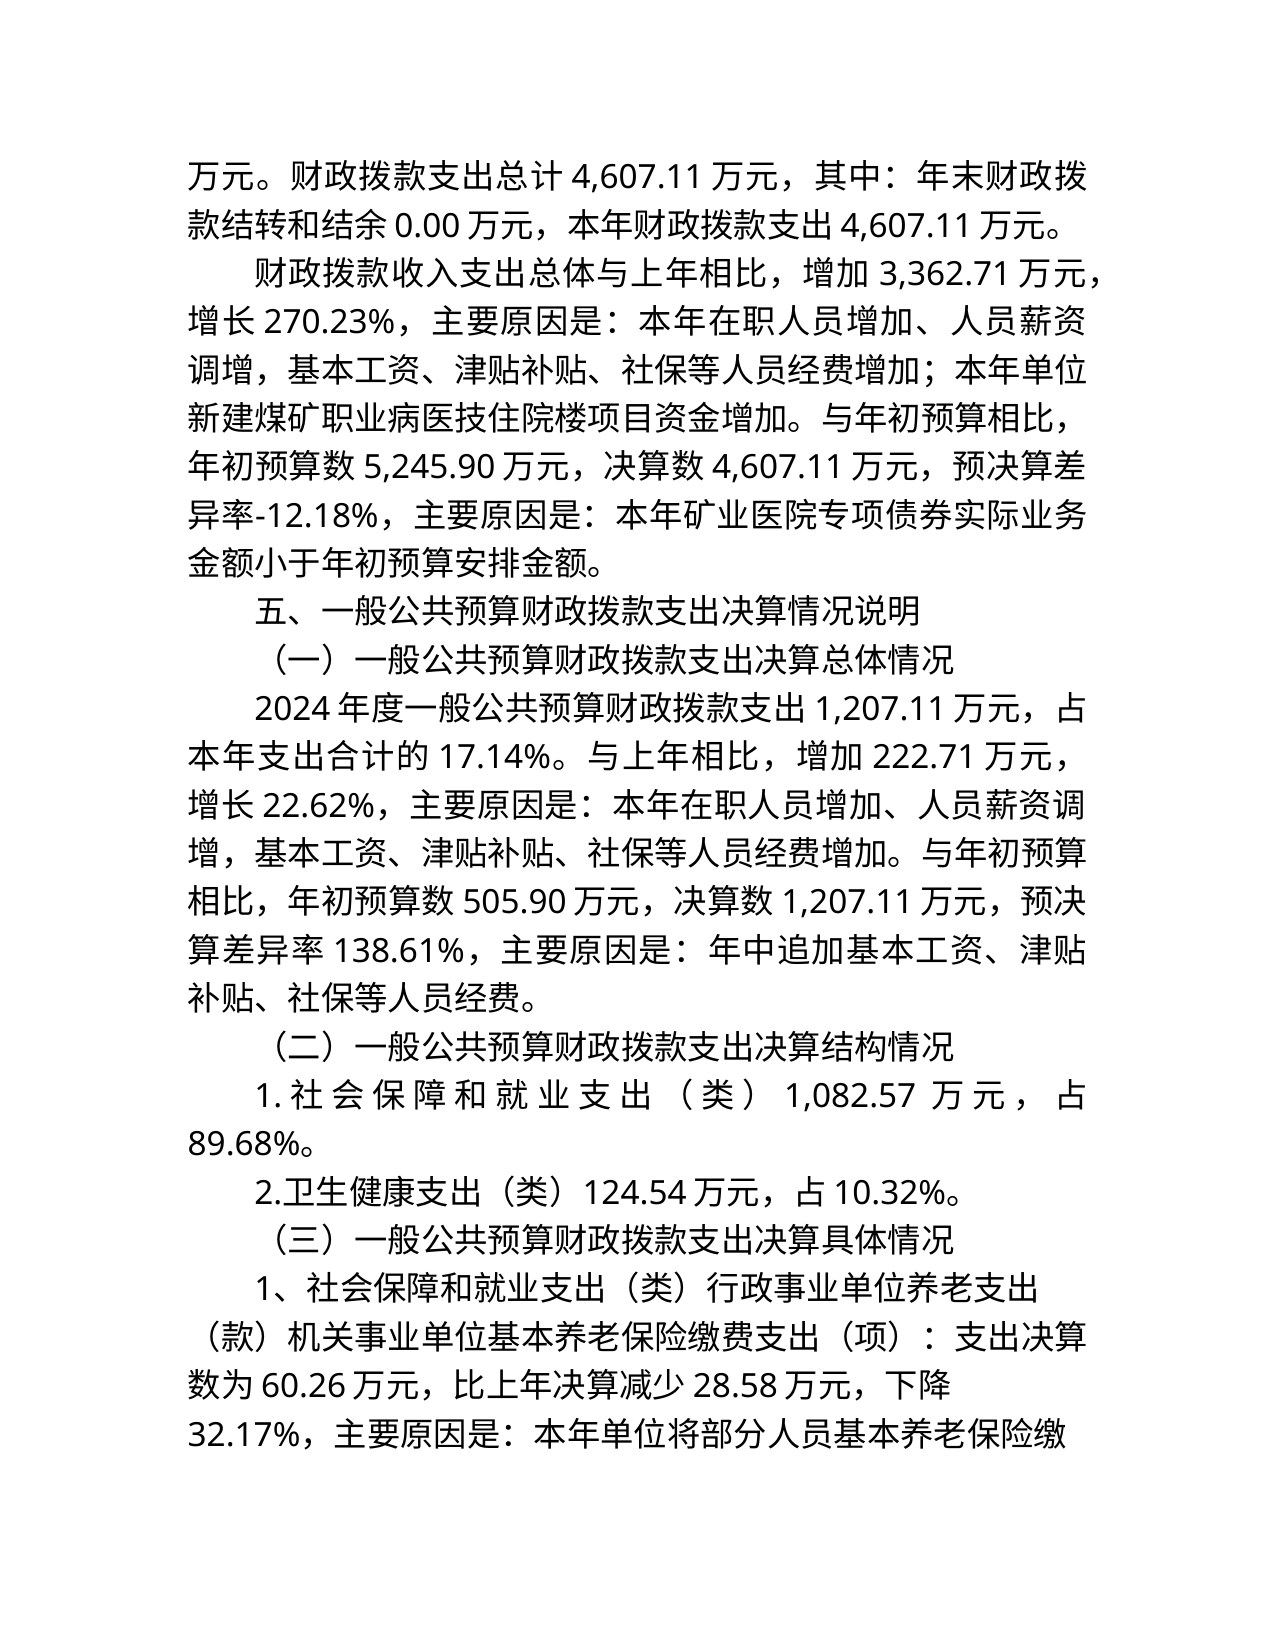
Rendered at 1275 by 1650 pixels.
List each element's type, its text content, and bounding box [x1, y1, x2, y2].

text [187, 1262, 1087, 1456]
text （一）一般公共预算财政拨款支出决算总体情况 [187, 633, 1087, 682]
text 2024年度一般公共预算财政拨款支出1,207.11万元，占本年支出合计的17.14%。与上年相比，增加222.71万元，增长22.62%，主要原因是：本年在职人员增加、人员薪资调增，基本工资、津贴补贴、社保等人员经费增加。与年初预算相比，年初预算数505.90万元，决算数1,207.11万元，预决算差异率138.61%，主要原因是：年中追加基本工资、津贴补贴、社保等人员经费。 [187, 682, 1087, 1020]
text 财政拨款收入支出总体与上年相比，增加3,362.71万元，增长270.23%，主要原因是：本年在职人员增加、人员薪资调增，基本工资、津贴补贴、社保等人员经费增加；本年单位新建煤矿职业病医技住院楼项目资金增加。与年初预算相比，年初预算数5,245.90万元，决算数4,607.11万元，预决算差异率-12.18%，主要原因是：本年矿业医院专项债券实际业务金额小于年初预算安排金额。 [187, 247, 1087, 585]
text 1.社会保障和就业支出（类）1,082.57万元，占89.68%。 [187, 1069, 1087, 1166]
text （三）一般公共预算财政拨款支出决算具体情况 [187, 1214, 1087, 1262]
text 五、一般公共预算财政拨款支出决算情况说明 [187, 585, 1087, 633]
text （二）一般公共预算财政拨款支出决算结构情况 [187, 1020, 1087, 1069]
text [187, 150, 1087, 247]
text 2.卫生健康支出（类）124.54万元，占10.32%。 [187, 1166, 1087, 1214]
